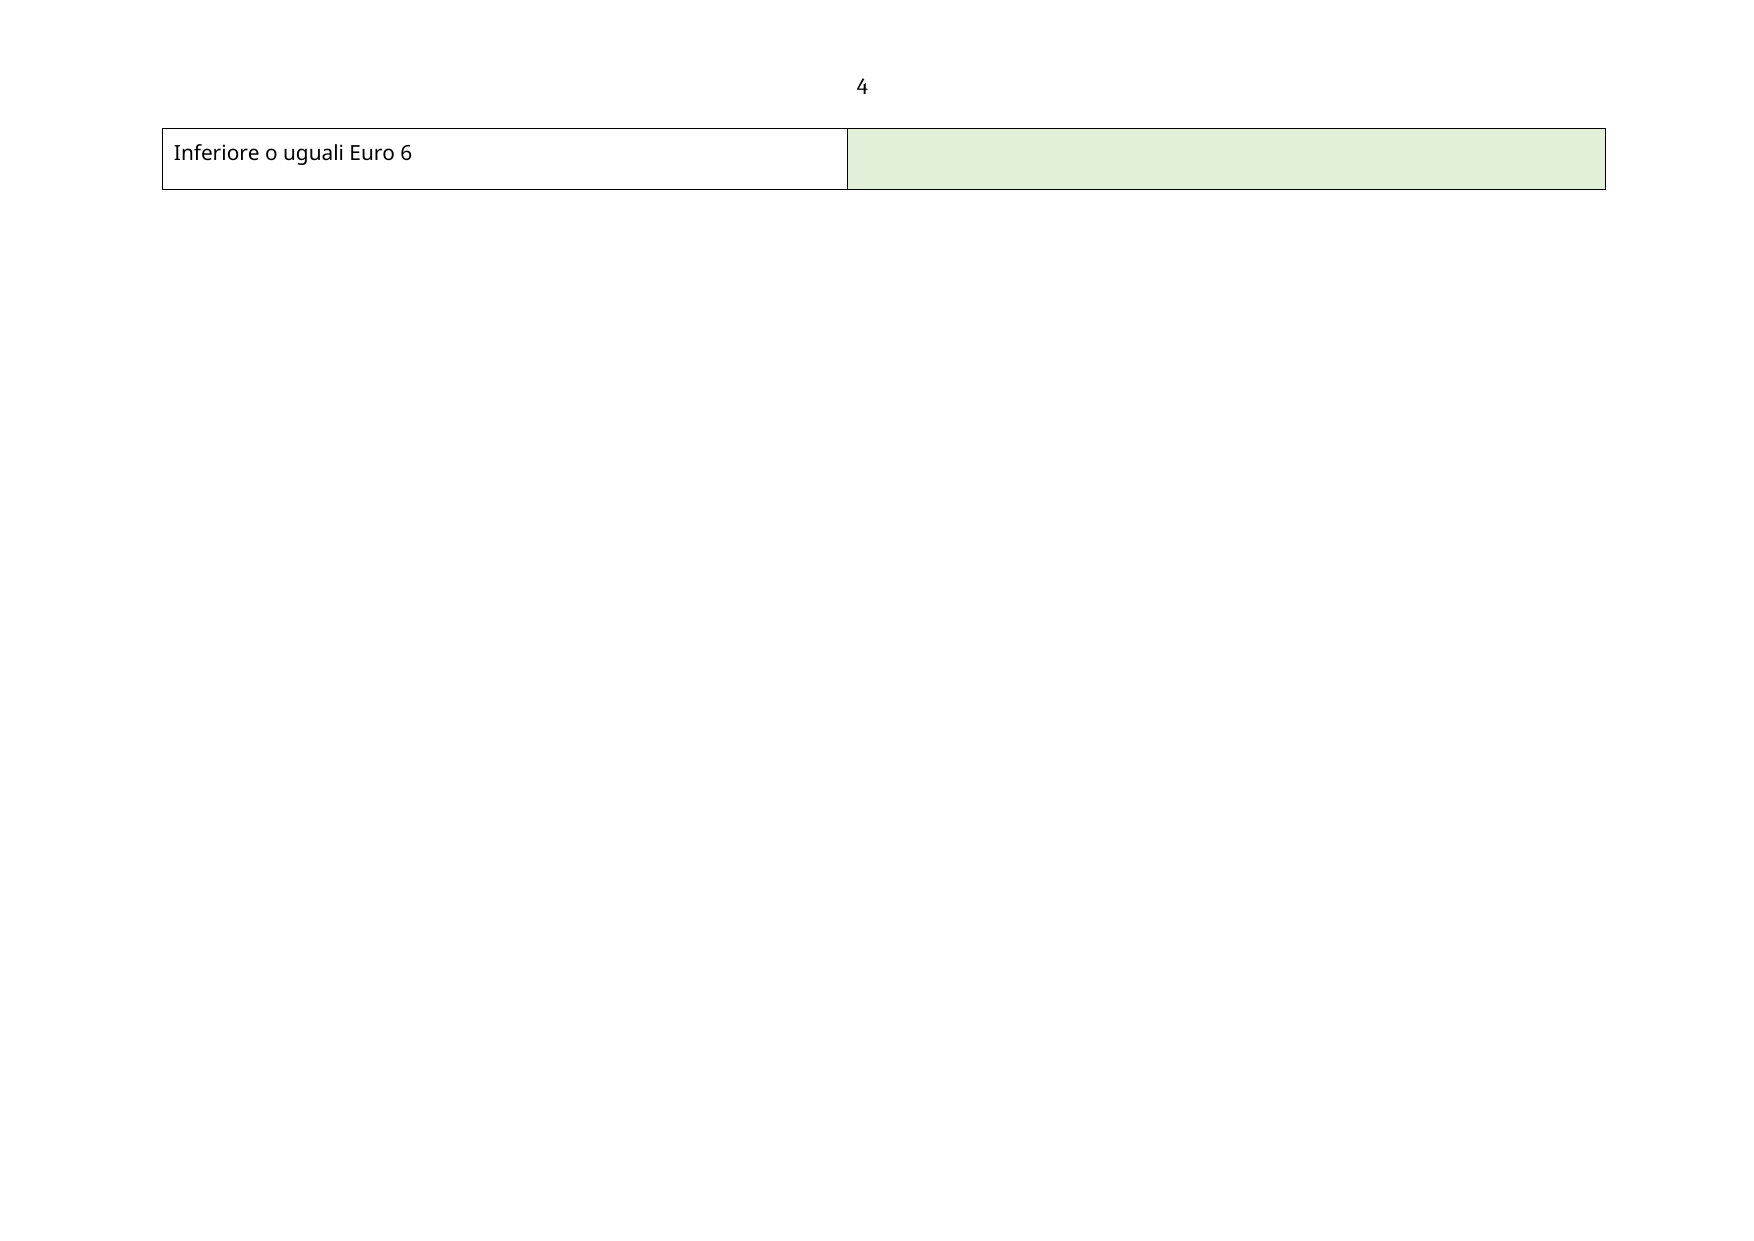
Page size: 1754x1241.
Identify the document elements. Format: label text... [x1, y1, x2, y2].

table_cell [848, 129, 1605, 189]
table_cell Inferiore o uguali Euro 6 [163, 129, 847, 189]
